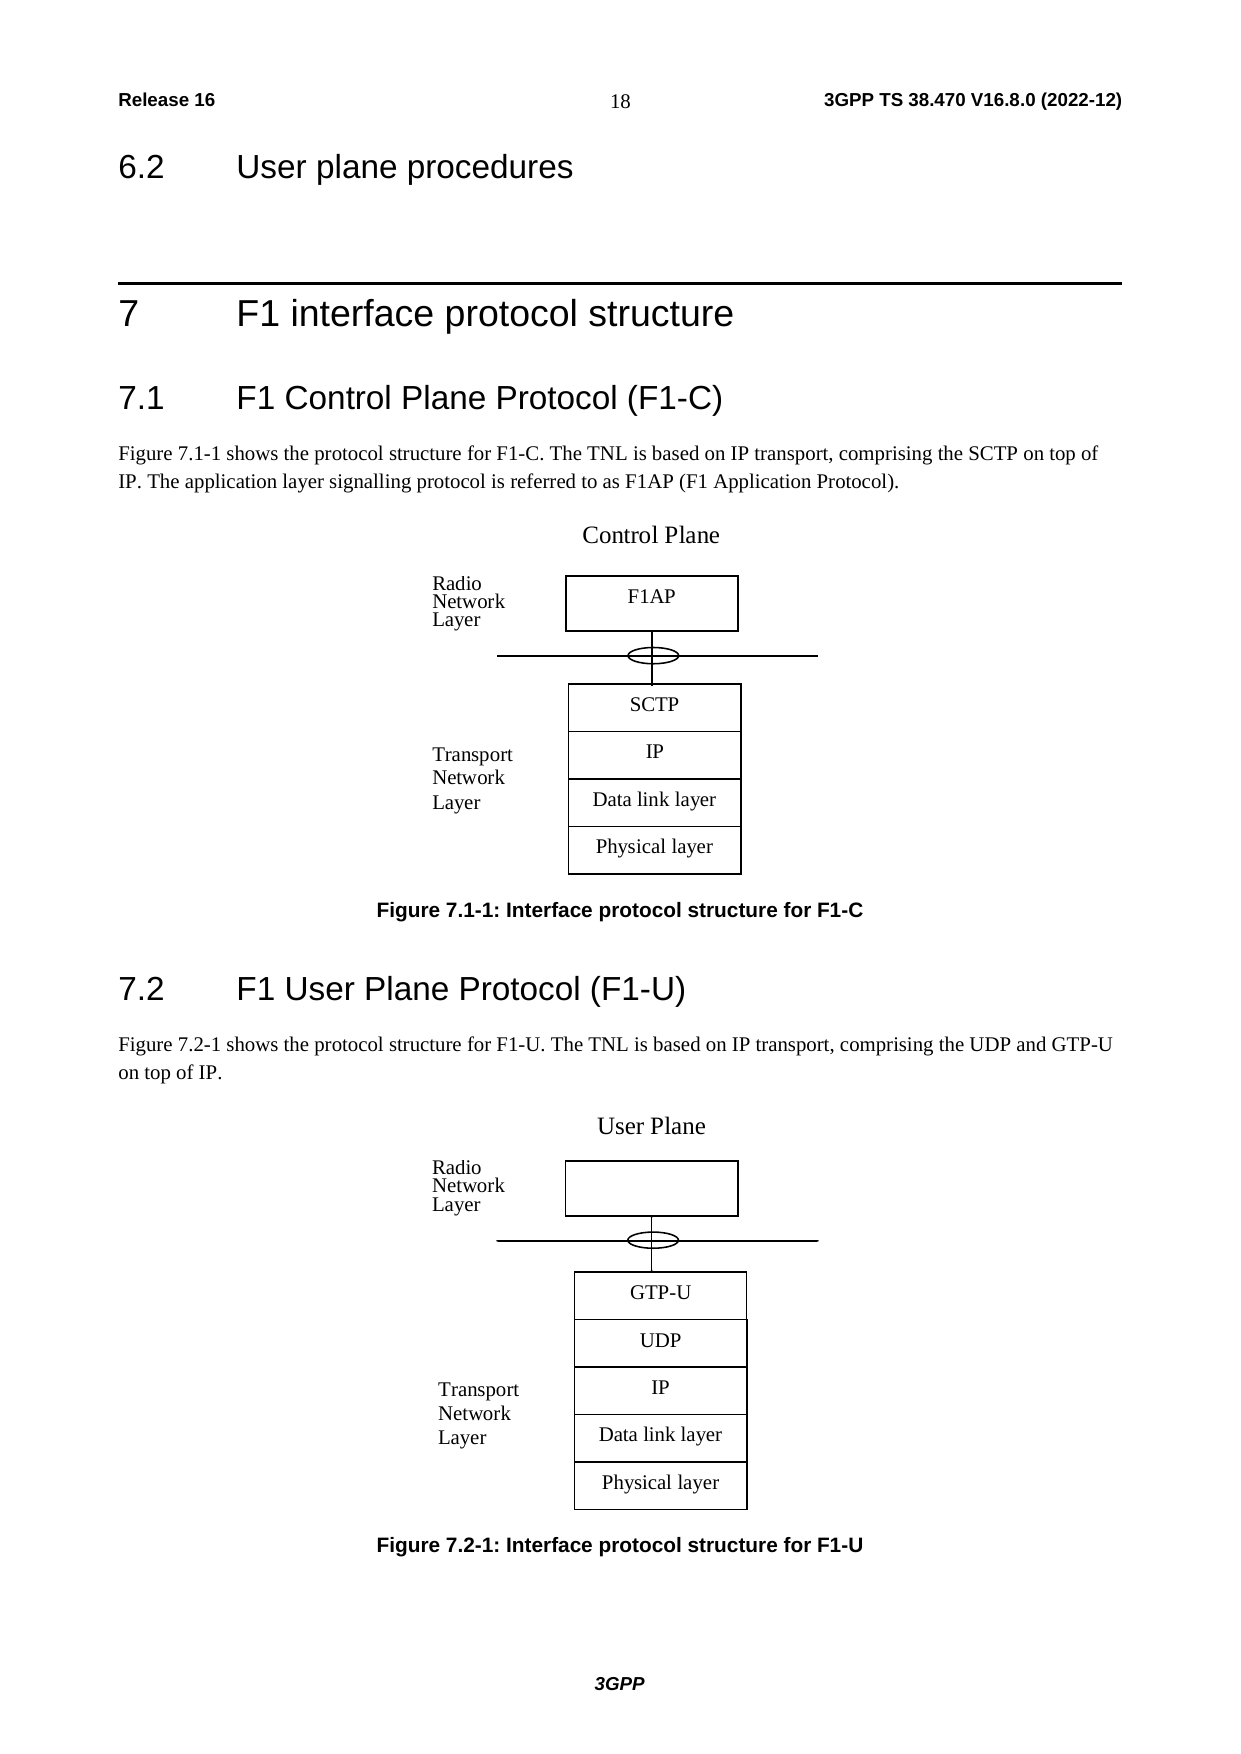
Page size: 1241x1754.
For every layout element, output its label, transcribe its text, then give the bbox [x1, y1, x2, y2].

text Figure 7.1-1 shows the protocol structure for F1-C. The TNL is based on IP transport, comprising the SCTP on top of IP. The application layer signalling protocol is referred to as F1AP (F1 Application Protocol). [118, 441, 1122, 493]
subtitle 7 F1 interface protocol structure [118, 285, 1122, 334]
subtitle 7.2 F1 User Plane Protocol (F1-U) [118, 969, 1122, 1008]
subtitle 7.1 F1 Control Plane Protocol (F1-C) [118, 378, 1122, 417]
subtitle 6.2 User plane procedures [118, 147, 1122, 186]
text Figure 7.1-1: Interface protocol structure for F1-C [118, 898, 1122, 922]
text Figure 7.2-1 shows the protocol structure for F1-U. The TNL is based on IP transport, comprising the UDP and GTP-U on top of IP. [118, 1032, 1122, 1084]
text Figure 7.2-1: Interface protocol structure for F1-U [118, 1533, 1122, 1557]
